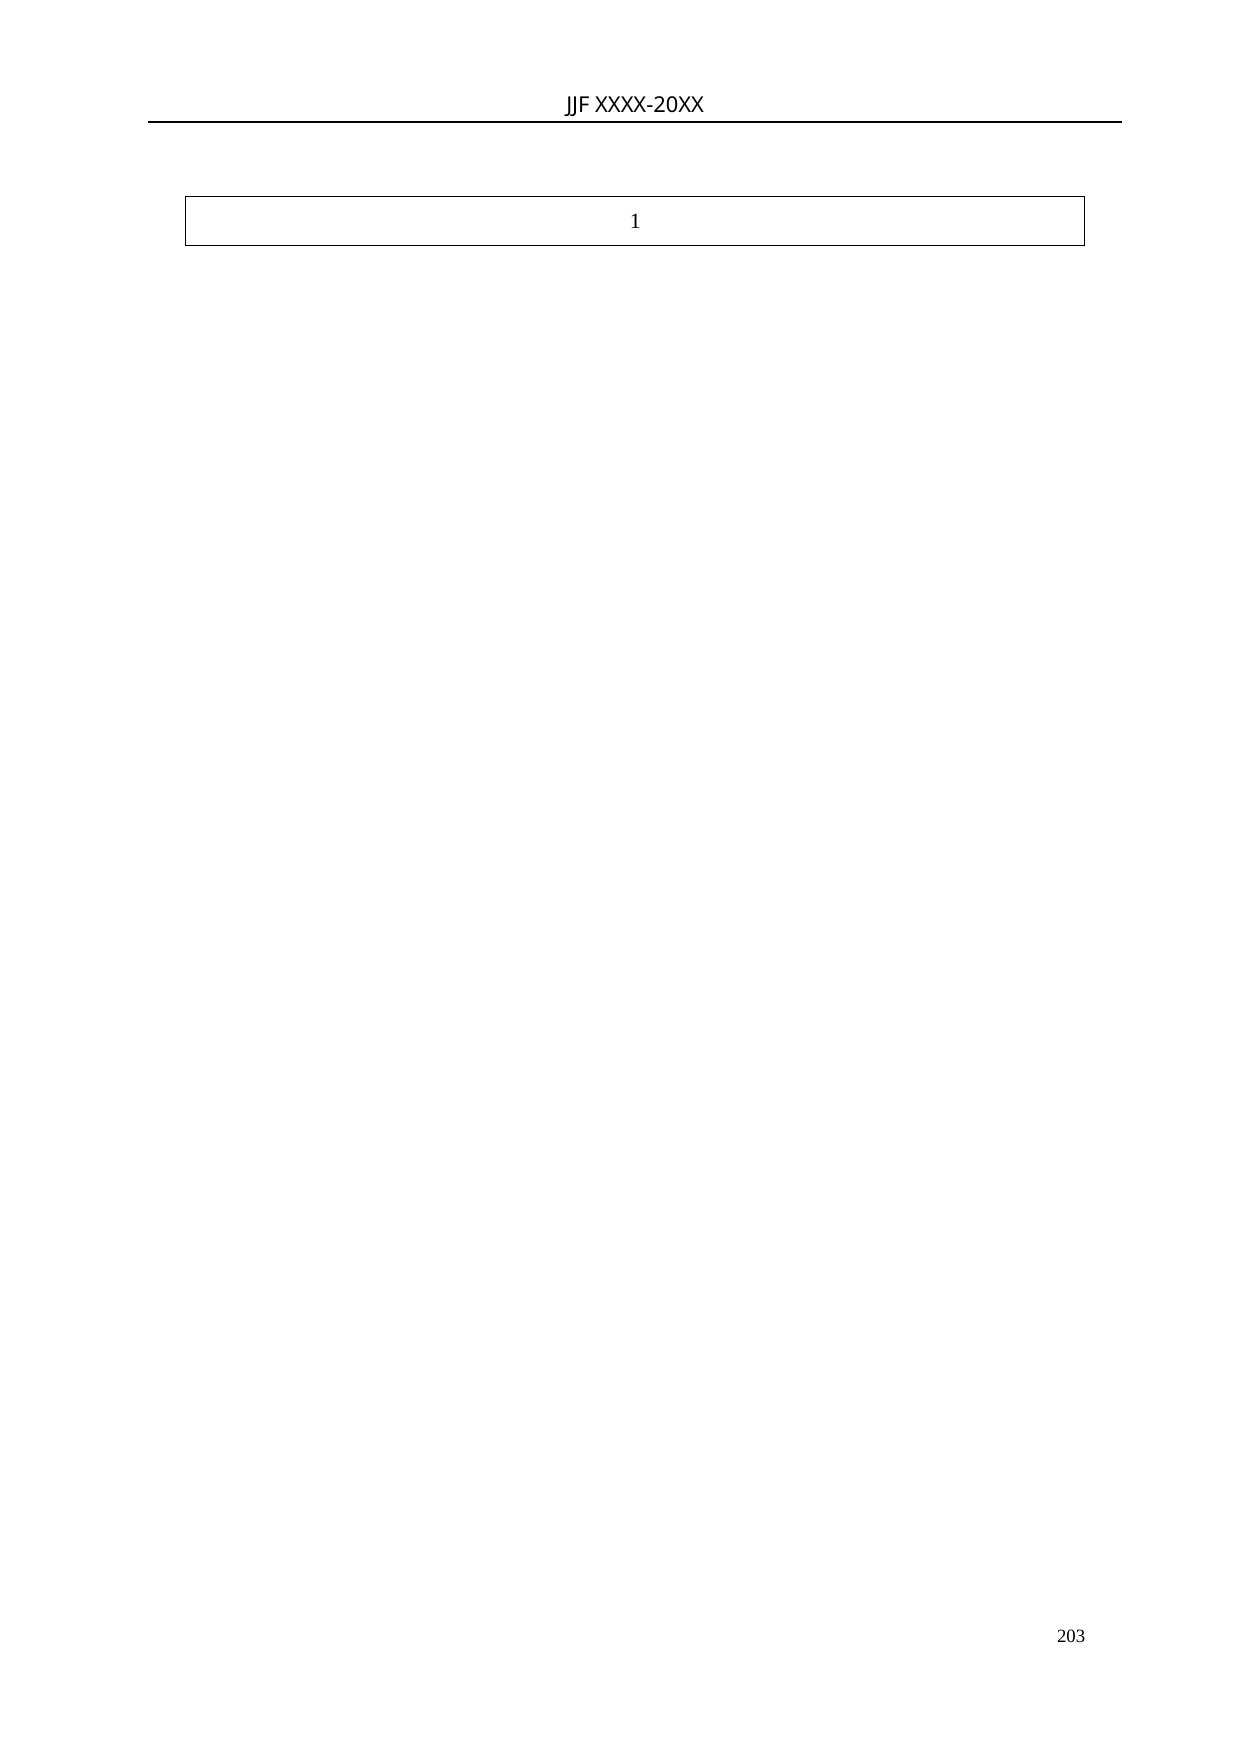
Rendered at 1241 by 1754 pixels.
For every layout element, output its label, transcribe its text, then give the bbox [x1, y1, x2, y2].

table_cell 1 [186, 197, 1084, 245]
